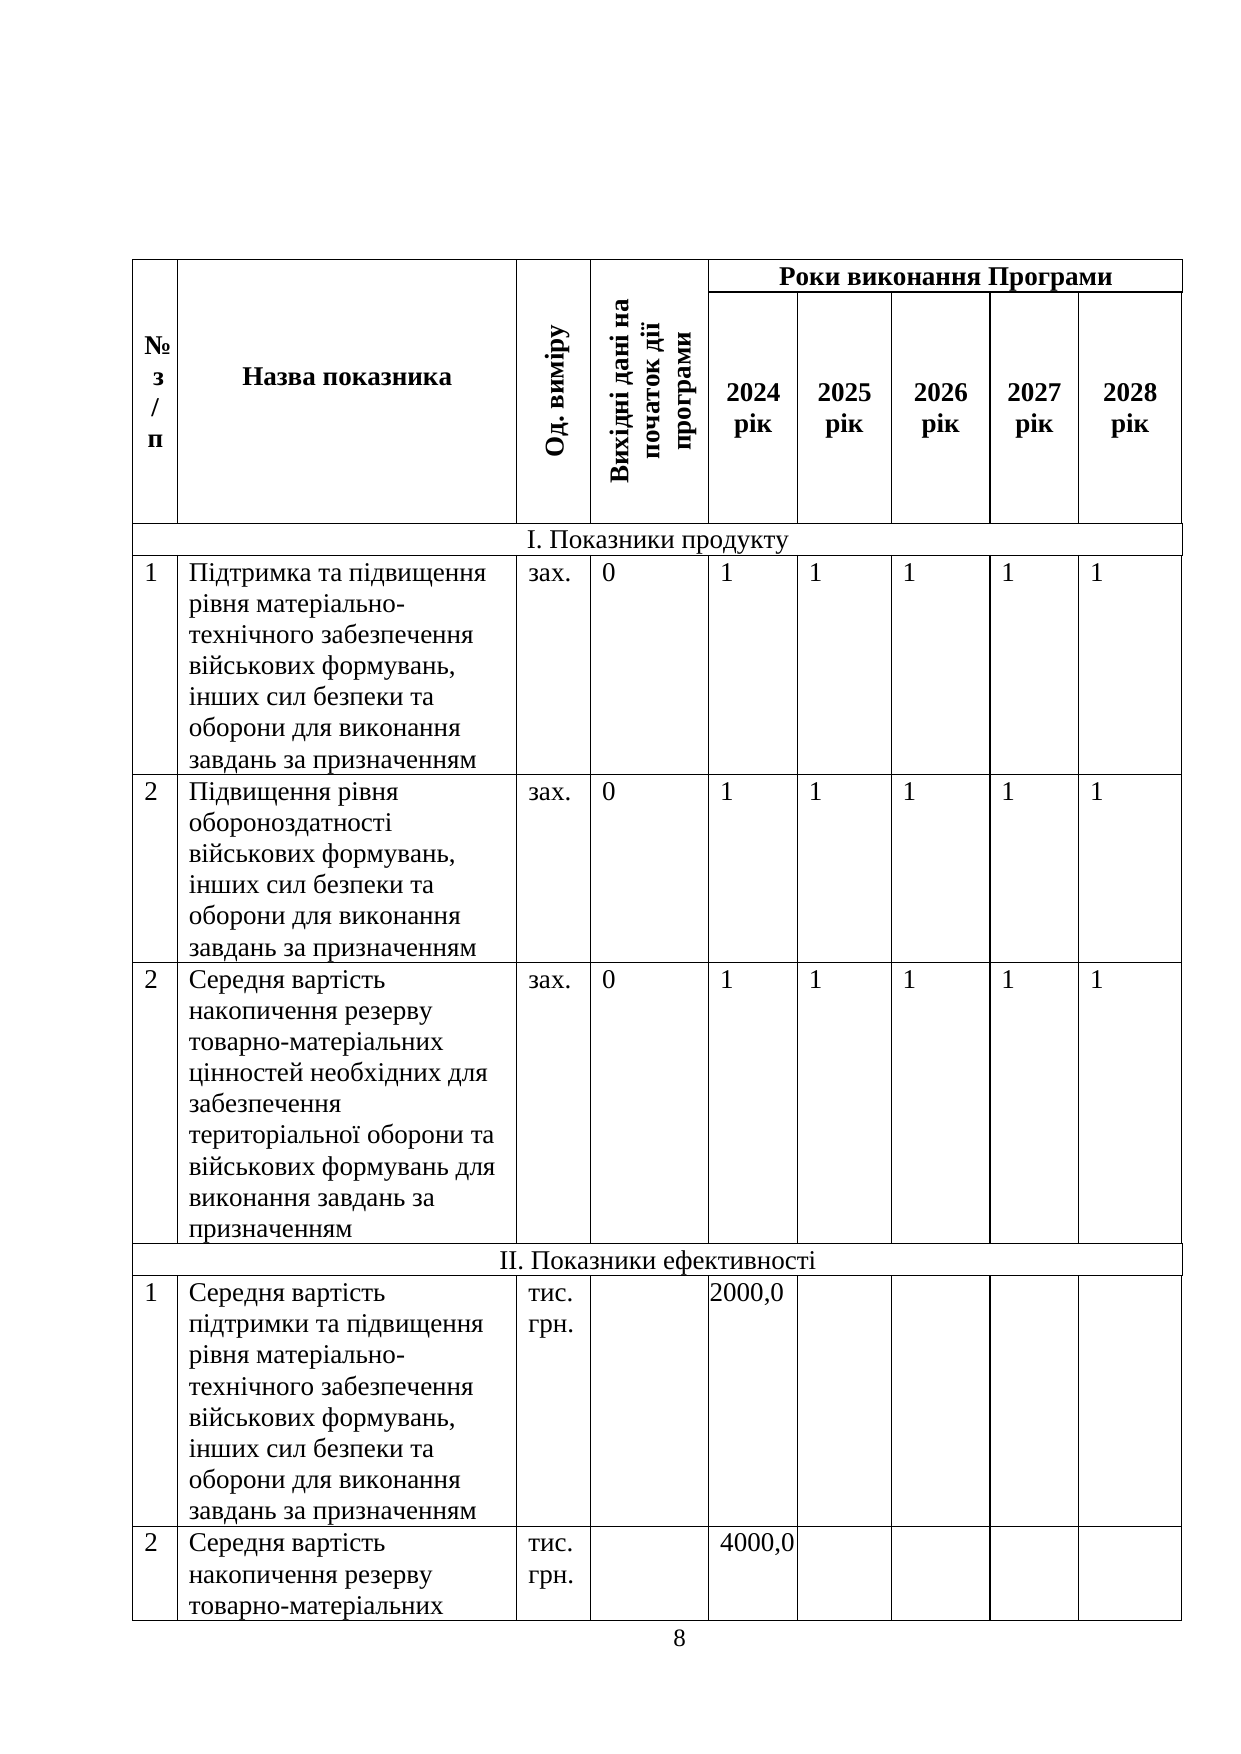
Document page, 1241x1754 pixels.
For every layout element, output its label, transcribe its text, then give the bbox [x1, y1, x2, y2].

table_cell 1 [798, 963, 891, 1243]
table_header Од. виміру [517, 260, 590, 523]
table_cell зах. [517, 775, 590, 962]
table_cell [591, 1527, 708, 1620]
table_cell 0 [591, 556, 708, 774]
table_cell 0 [591, 963, 708, 1243]
table_cell 1 [798, 556, 891, 774]
table_cell 1 [798, 775, 891, 962]
table_cell [798, 1527, 891, 1620]
table_cell ІІ. Показники ефективності [133, 1244, 1182, 1275]
table_cell [991, 1527, 1078, 1620]
table_cell 1 [991, 556, 1078, 774]
table_cell 1 [1079, 556, 1181, 774]
table_cell 1 [133, 556, 177, 774]
table_cell 2026 рік [892, 293, 989, 523]
table_cell І. Показники продукту [133, 524, 1182, 555]
table_cell тис. грн. [517, 1276, 590, 1526]
table_header № з/п [133, 260, 177, 523]
table_cell зах. [517, 963, 590, 1243]
table_header Роки виконання Програми [709, 260, 1182, 291]
table_cell [892, 1276, 989, 1526]
table_header Назва показника [178, 260, 516, 523]
table_cell 2 [133, 775, 177, 962]
table_cell 1 [892, 963, 989, 1243]
table_cell 2 [133, 963, 177, 1243]
table_cell 1 [709, 963, 797, 1243]
table_cell 1 [133, 1276, 177, 1526]
table_cell 1 [709, 775, 797, 962]
table_cell [1079, 1527, 1181, 1620]
table_cell 2027 рік [991, 293, 1078, 523]
table_cell [1079, 1276, 1181, 1526]
table_header Вихідні дані на початок дії програми [591, 260, 708, 523]
table_cell [591, 1276, 708, 1526]
table_cell тис. грн. [517, 1527, 590, 1620]
table_cell 1 [892, 556, 989, 774]
table_cell 1 [709, 556, 797, 774]
table_cell 4000,0 [709, 1527, 797, 1620]
table_cell 1 [1079, 775, 1181, 962]
table_cell 1 [991, 775, 1078, 962]
table_cell Середня вартість підтримки та підвищення рівня матеріально-технічного забезпечення військових формувань, інших сил безпеки та оборони для виконання завдань за призначенням [178, 1276, 516, 1526]
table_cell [178, 1527, 516, 1620]
table_cell 1 [991, 963, 1078, 1243]
table_cell 2024 рік [709, 293, 797, 523]
table_cell [991, 1276, 1078, 1526]
table_cell 1 [892, 775, 989, 962]
table_cell 1 [1079, 963, 1181, 1243]
table_cell Середня вартість накопичення резерву товарно-матеріальних цінностей необхідних для забезпечення територіальної оборони та військових формувань для виконання завдань за призначенням [178, 963, 516, 1243]
table_cell [798, 1276, 891, 1526]
table_cell Підвищення рівня обороноздатності військових формувань, інших сил безпеки та оборони для виконання завдань за призначенням [178, 775, 516, 962]
table_cell 2 [133, 1527, 177, 1620]
table_cell Підтримка та підвищення рівня матеріально-технічного забезпечення військових формувань, інших сил безпеки та оборони для виконання завдань за призначенням [178, 556, 516, 774]
table_cell зах. [517, 556, 590, 774]
table_cell 2025 рік [798, 293, 891, 523]
table_cell 0 [591, 775, 708, 962]
table_cell [892, 1527, 989, 1620]
table_cell 2000,0 [709, 1276, 797, 1526]
table_cell 2028 рік [1079, 293, 1181, 523]
